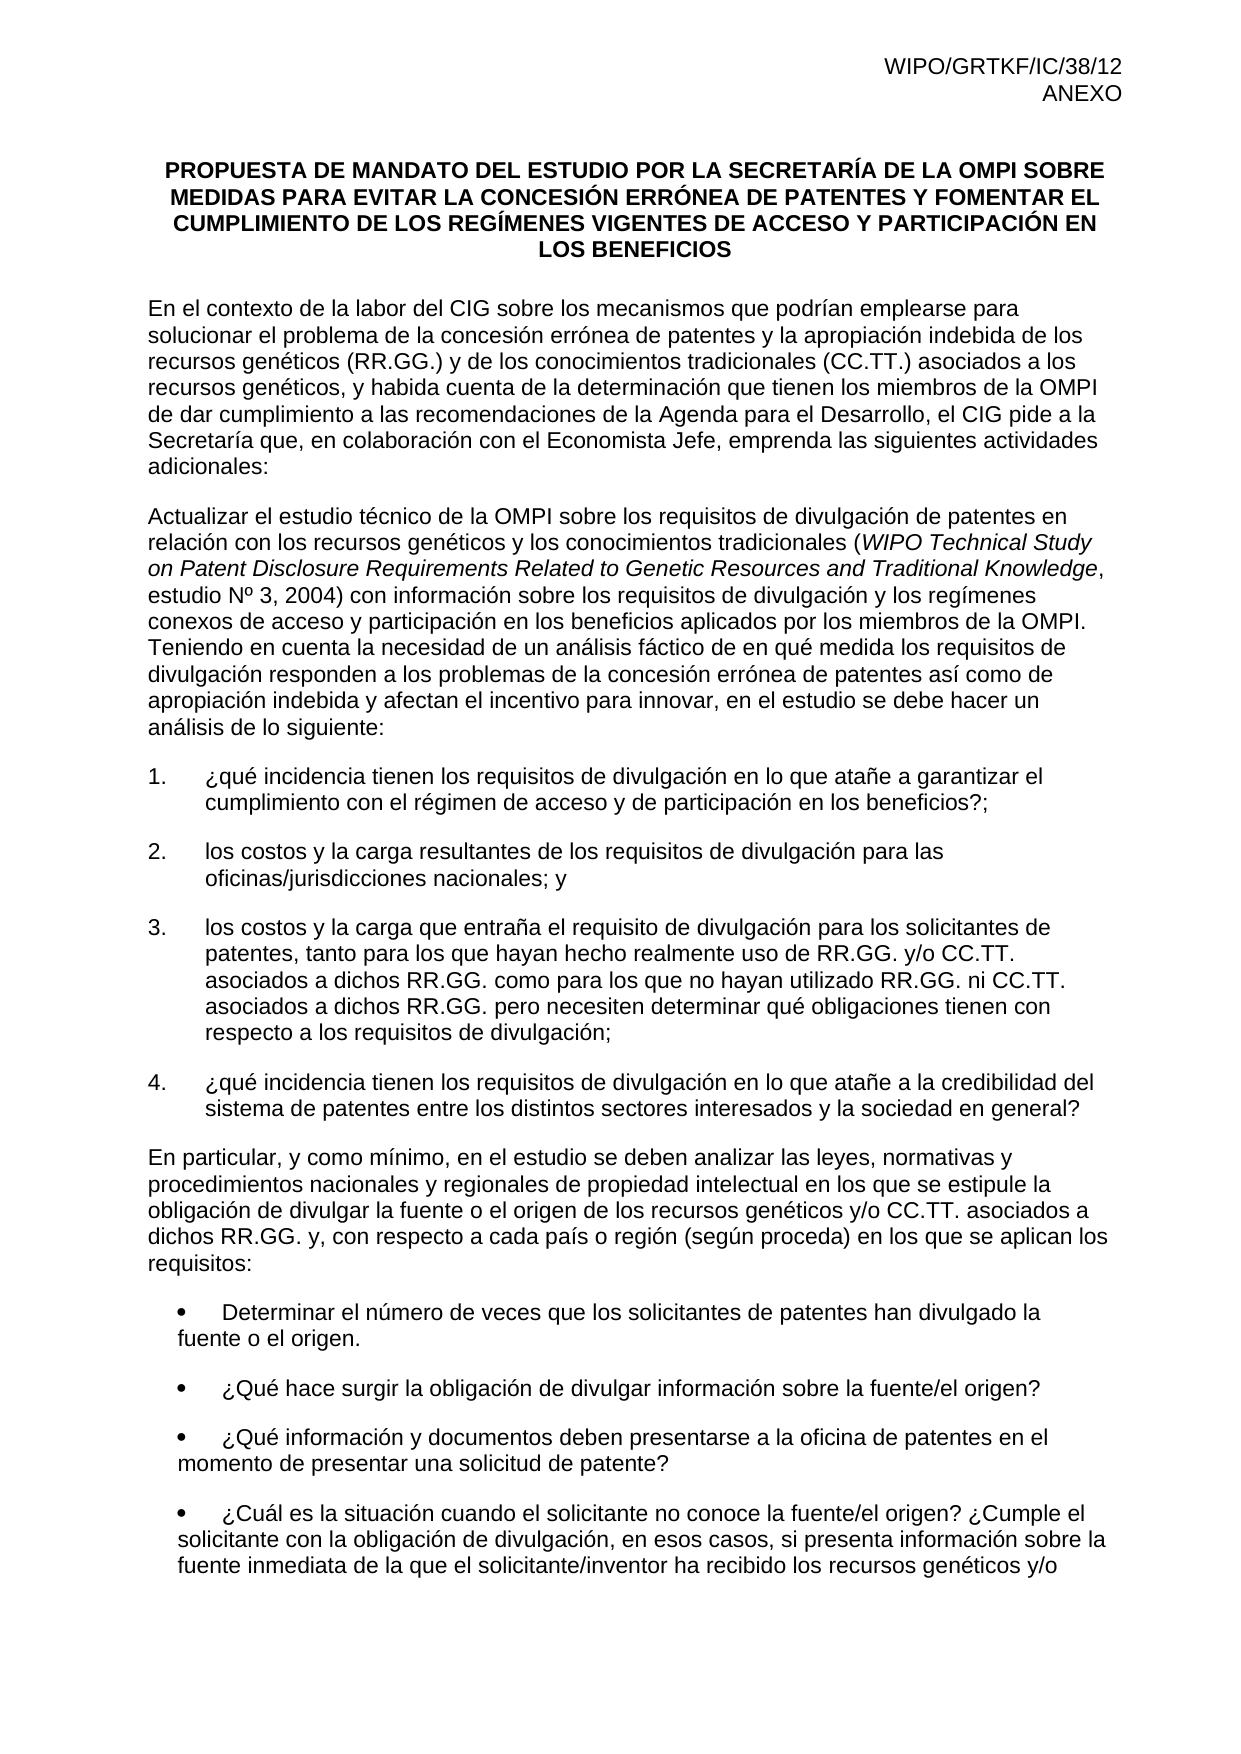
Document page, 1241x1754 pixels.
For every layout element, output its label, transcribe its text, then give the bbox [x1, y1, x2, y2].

text 1. ¿qué incidencia tienen los requisitos de divulgación en lo que atañe a garantizar el cumplimiento con el régimen de acceso y de participación en los beneficios?; [148, 763, 1122, 815]
text En particular, y como mínimo, en el estudio se deben analizar las leyes, normativas y procedimientos nacionales y regionales de propiedad intelectual en los que se estipule la obligación de divulgar la fuente o el origen de los recursos genéticos y/o CC.TT. asociados a dichos RR.GG. y, con respecto a cada país o región (según proceda) en los que se aplican los requisitos: [148, 1144, 1122, 1276]
text En el contexto de la labor del CIG sobre los mecanismos que podrían emplearse para solucionar el problema de la concesión errónea de patentes y la apropiación indebida de los recursos genéticos (RR.GG.) y de los conocimientos tradicionales (CC.TT.) asociados a los recursos genéticos, y habida cuenta de la determinación que tienen los miembros de la OMPI de dar cumplimiento a las recomendaciones de la Agenda para el Desarrollo, el CIG pide a la Secretaría que, en colaboración con el Economista Jefe, emprenda las siguientes actividades adicionales: [148, 295, 1122, 480]
list ¿Qué información y documentos deben presentarse a la oficina de patentes en el momento de presentar una solicitud de patente? [177, 1424, 1122, 1477]
text Actualizar el estudio técnico de la OMPI sobre los requisitos de divulgación de patentes en relación con los recursos genéticos y los conocimientos tradicionales (WIPO Technical Study on Patent Disclosure Requirements Related to Genetic Resources and Traditional Knowledge, estudio Nº 3, 2004) con información sobre los requisitos de divulgación y los regímenes conexos de acceso y participación en los beneficios aplicados por los miembros de la OMPI. Teniendo en cuenta la necesidad de un análisis fáctico de en qué medida los requisitos de divulgación responden a los problemas de la concesión errónea de patentes así como de apropiación indebida y afectan el incentivo para innovar, en el estudio se debe hacer un análisis de lo siguiente: [148, 503, 1122, 740]
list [177, 1499, 1122, 1578]
text 3. los costos y la carga que entraña el requisito de divulgación para los solicitantes de patentes, tanto para los que hayan hecho realmente uso de RR.GG. y/o CC.TT. asociados a dichos RR.GG. como para los que no hayan utilizado RR.GG. ni CC.TT. asociados a dichos RR.GG. pero necesiten determinar qué obligaciones tienen con respecto a los requisitos de divulgación; [148, 914, 1122, 1046]
list Determinar el número de veces que los solicitantes de patentes han divulgado la fuente o el origen. [177, 1299, 1122, 1352]
text 2. los costos y la carga resultantes de los requisitos de divulgación para las oficinas/jurisdicciones nacionales; y [148, 838, 1122, 891]
list ¿Qué hace surgir la obligación de divulgar información sobre la fuente/el origen? [177, 1374, 1122, 1401]
text PROPUESTA DE MANDATO DEL ESTUDIO POR LA SECRETARÍA DE LA OMPI SOBRE MEDIDAS PARA EVITAR LA CONCESIÓN ERRÓNEA DE PATENTES Y FOMENTAR EL CUMPLIMIENTO DE LOS REGÍMENES VIGENTES DE ACCESO Y PARTICIPACIÓN EN LOS BENEFICIOS [148, 157, 1122, 263]
text 4. ¿qué incidencia tienen los requisitos de divulgación en lo que atañe a la credibilidad del sistema de patentes entre los distintos sectores interesados y la sociedad en general? [148, 1069, 1122, 1121]
